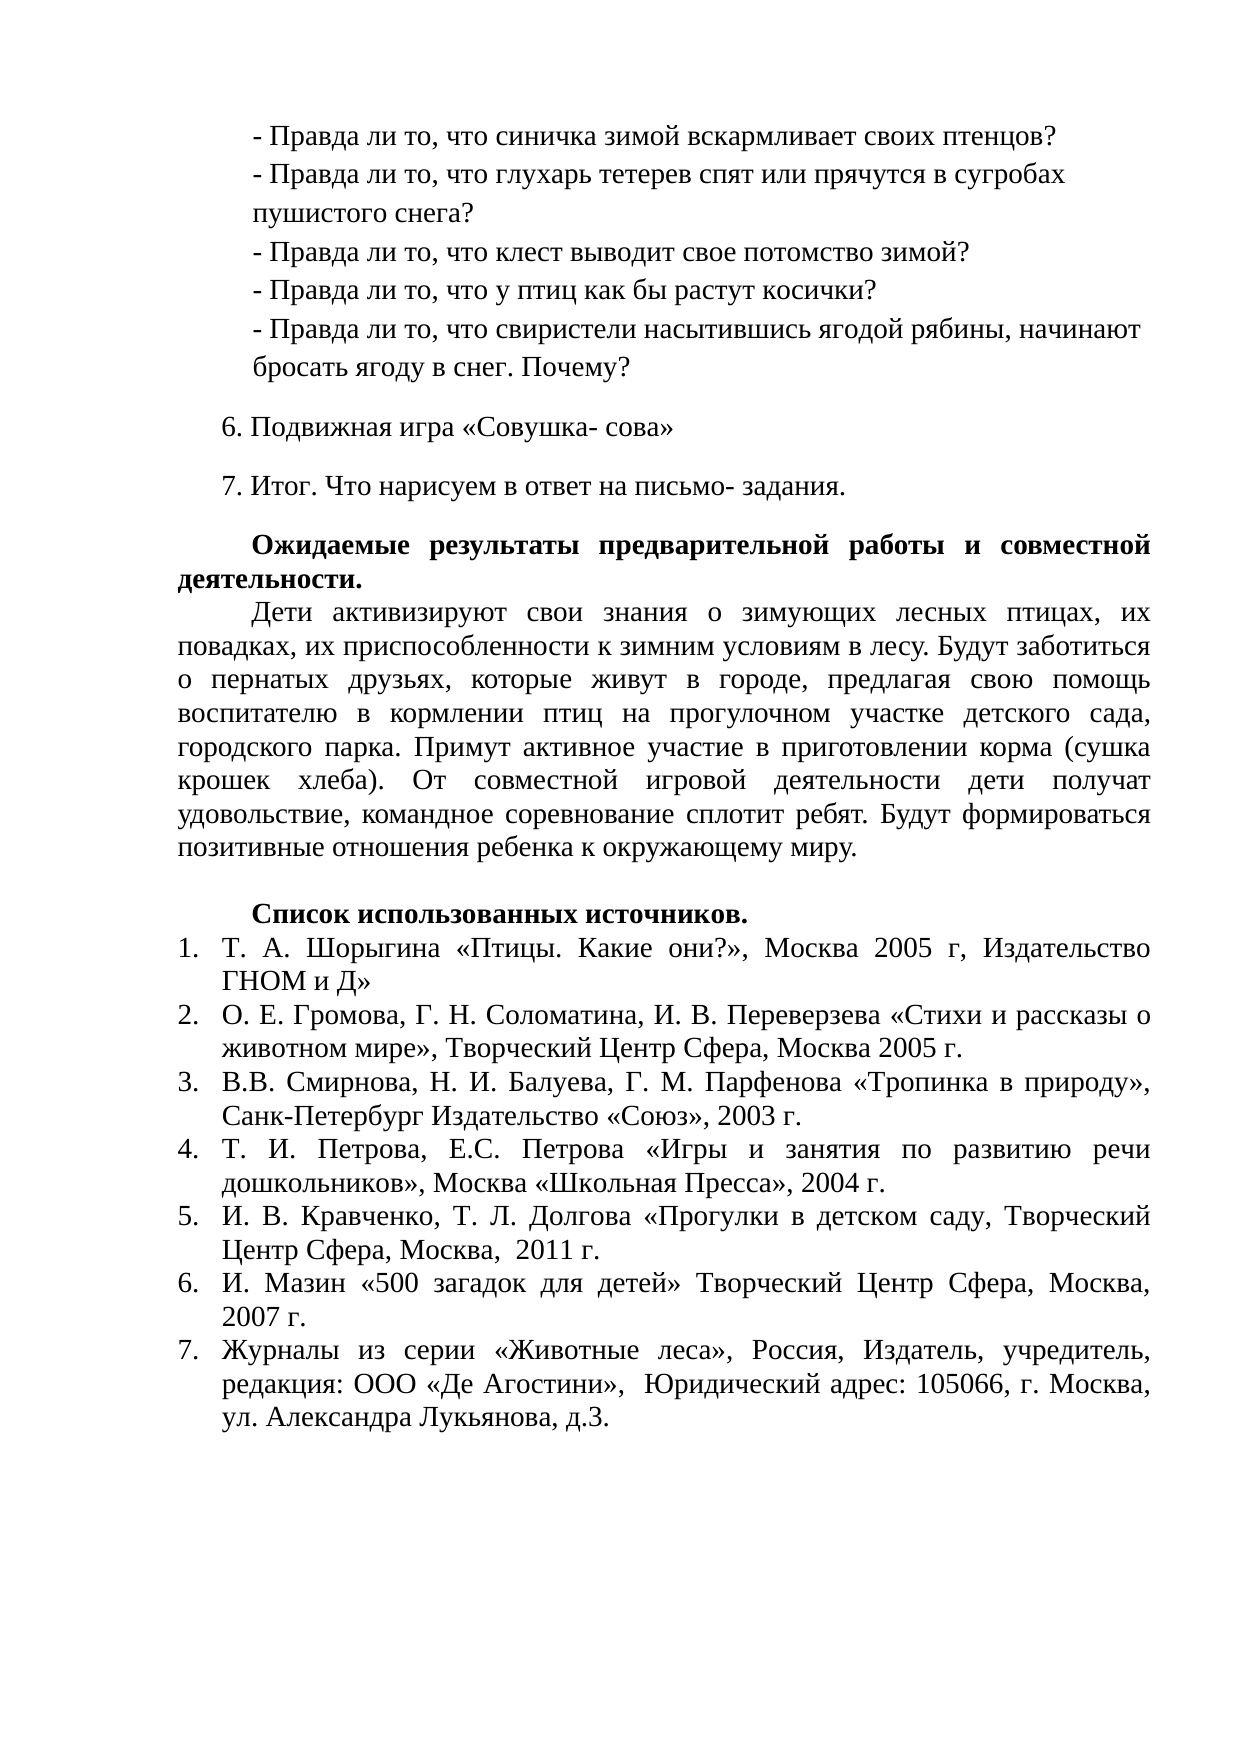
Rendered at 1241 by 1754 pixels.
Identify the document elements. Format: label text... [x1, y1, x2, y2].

list И. Мазин «500 загадок для детей» Творческий Центр Сфера, Москва, 2007 г. [177, 1265, 1152, 1332]
list В.В. Смирнова, Н. И. Балуева, Г. М. Парфенова «Тропинка в природу», Санк-Петербург Издательство «Союз», 2003 г. [177, 1064, 1152, 1131]
list И. В. Кравченко, Т. Л. Долгова «Прогулки в детском саду, Творческий Центр Сфера, Москва, 2011 г. [177, 1198, 1152, 1265]
list - Правда ли то, что у птиц как бы растут косички? [252, 272, 1152, 306]
list - Правда ли то, что синичка зимой вскармливает своих птенцов? [252, 118, 1152, 152]
text Дети активизируют свои знания о зимующих лесных птицах, их повадках, их приспособленности к зимним условиям в лесу. Будут заботиться о пернатых друзьях, которые живут в городе, предлагая свою помощь воспитателю в кормлении птиц на прогулочном участке детского сада, городского парка. Примут активное участие в приготовлении корма (сушка крошек хлеба). От совместной игровой деятельности дети получат удовольствие, командное соревнование сплотит ребят. Будут формироваться позитивные отношения ребенка к окружающему миру. [177, 594, 1152, 863]
list - Правда ли то, что глухарь тетерев спят или прячутся в сугробах пушистого снега? [252, 157, 1152, 229]
list Т. А. Шорыгина «Птицы. Какие они?», Москва 2005 г, Издательство ГНОМ и Д» [177, 930, 1152, 997]
list Т. И. Петрова, Е.С. Петрова «Игры и занятия по развитию речи дошкольников», Москва «Школьная Пресса», 2004 г. [177, 1131, 1152, 1198]
text Список использованных источников. [177, 896, 1152, 930]
text 6. Подвижная игра «Совушка- сова» [177, 409, 1152, 442]
list О. Е. Громова, Г. Н. Соломатина, И. В. Переверзева «Стихи и рассказы о животном мире», Творческий Центр Сфера, Москва 2005 г. [177, 997, 1152, 1064]
list - Правда ли то, что клест выводит свое потомство зимой? [252, 234, 1152, 267]
list Журналы из серии «Животные леса», Россия, Издатель, учредитель, редакция: ООО «Де Агостини», Юридический адрес: 105066, г. Москва, ул. Александра Лукьянова, д.3. [177, 1332, 1152, 1433]
text Ожидаемые результаты предварительной работы и совместной деятельности. [177, 527, 1152, 594]
text 7. Итог. Что нарисуем в ответ на письмо- задания. [177, 468, 1152, 502]
list - Правда ли то, что свиристели насытившись ягодой рябины, начинают бросать ягоду в снег. Почему? [252, 311, 1152, 383]
